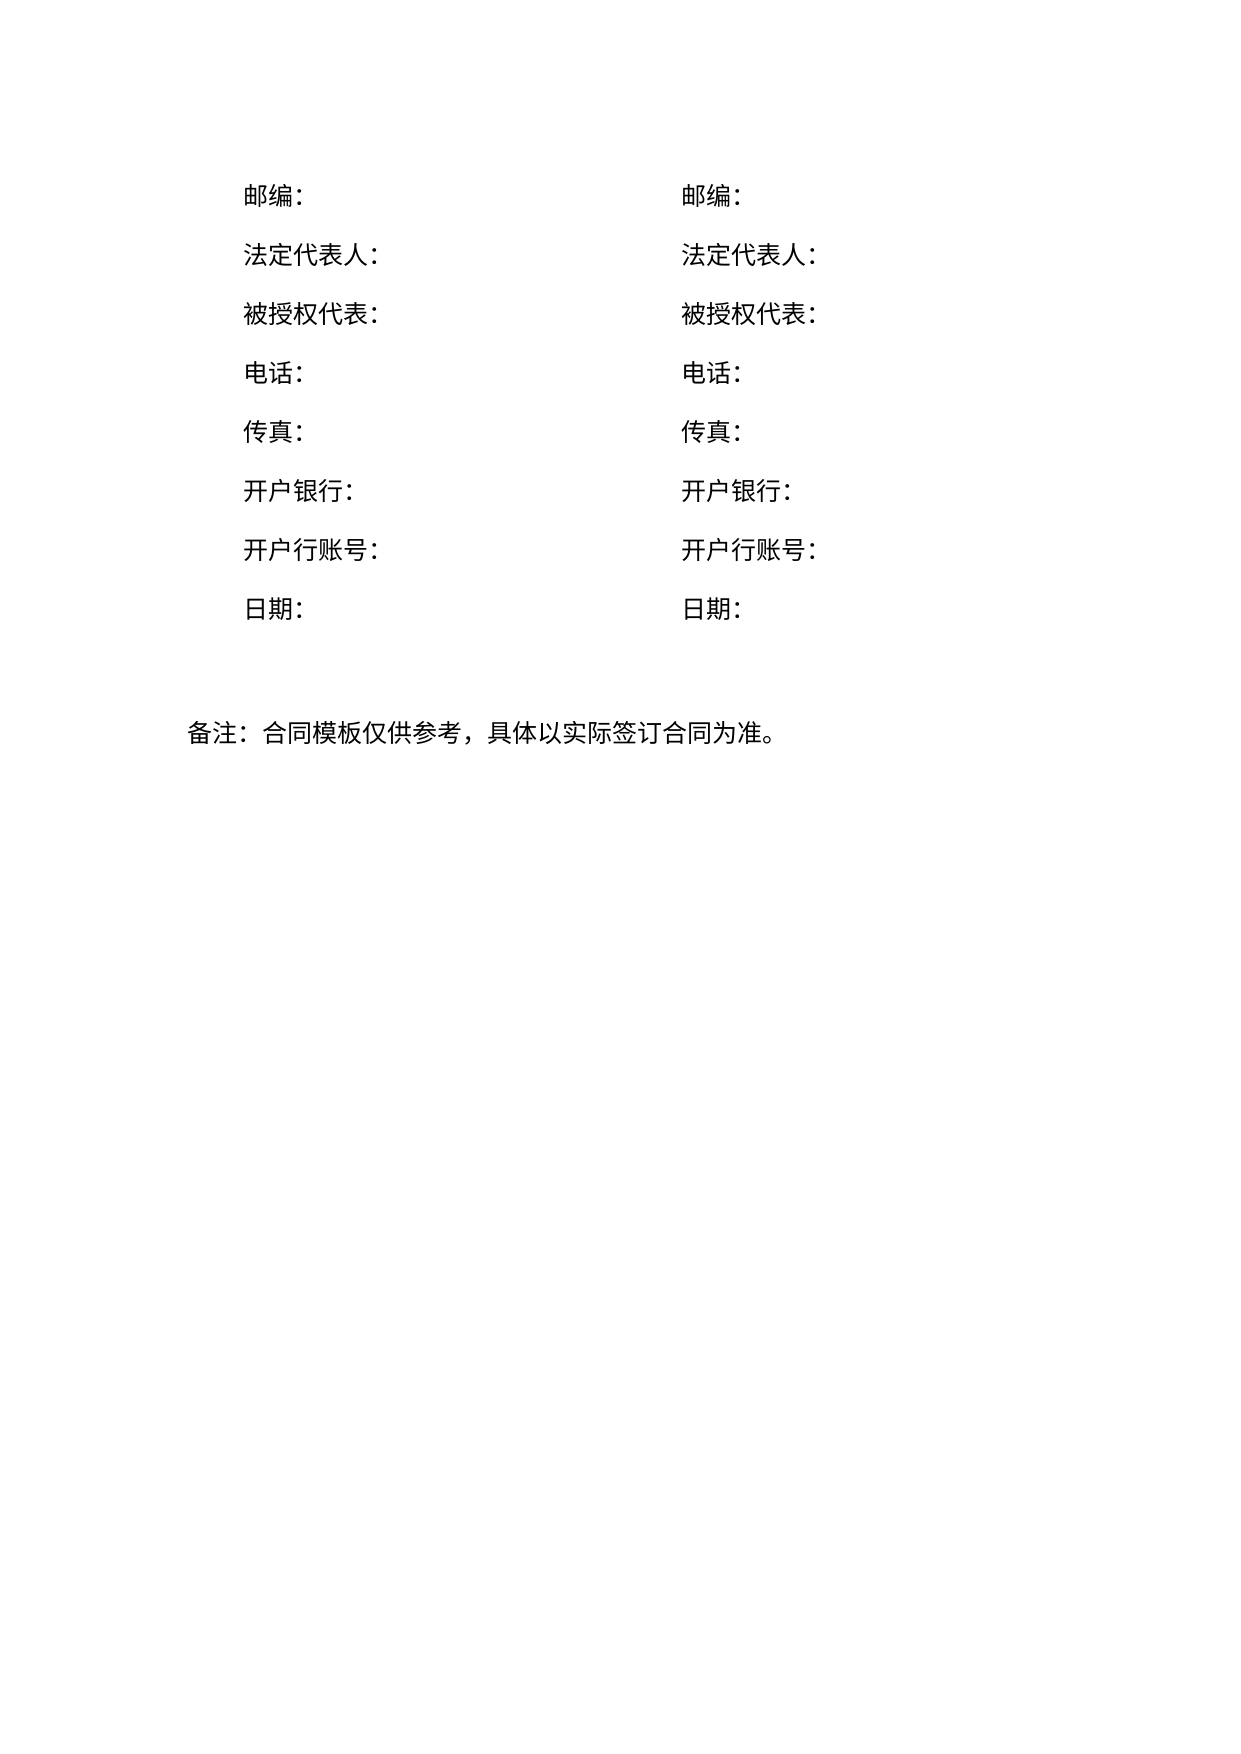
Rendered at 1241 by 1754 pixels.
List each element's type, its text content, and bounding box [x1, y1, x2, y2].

table_cell 传真： [183, 398, 620, 457]
text 备注：合同模板仅供参考，具体以实际签订合同为准。 [187, 699, 1053, 764]
table_cell 邮编： [183, 162, 620, 221]
table_cell 被授权代表： [620, 280, 1058, 339]
table_cell 日期： [620, 575, 1058, 634]
table_cell 法定代表人： [183, 221, 620, 280]
table_cell 电话： [183, 339, 620, 398]
table_cell 开户银行： [620, 457, 1058, 516]
table_cell 开户行账号： [620, 516, 1058, 575]
table_cell 法定代表人： [620, 221, 1058, 280]
table_cell 邮编： [620, 162, 1058, 221]
table_cell 传真： [620, 398, 1058, 457]
table_cell 开户银行： [183, 457, 620, 516]
table_cell 电话： [620, 339, 1058, 398]
table_cell 日期： [183, 575, 620, 634]
table_cell 开户行账号： [183, 516, 620, 575]
table_cell 被授权代表： [183, 280, 620, 339]
